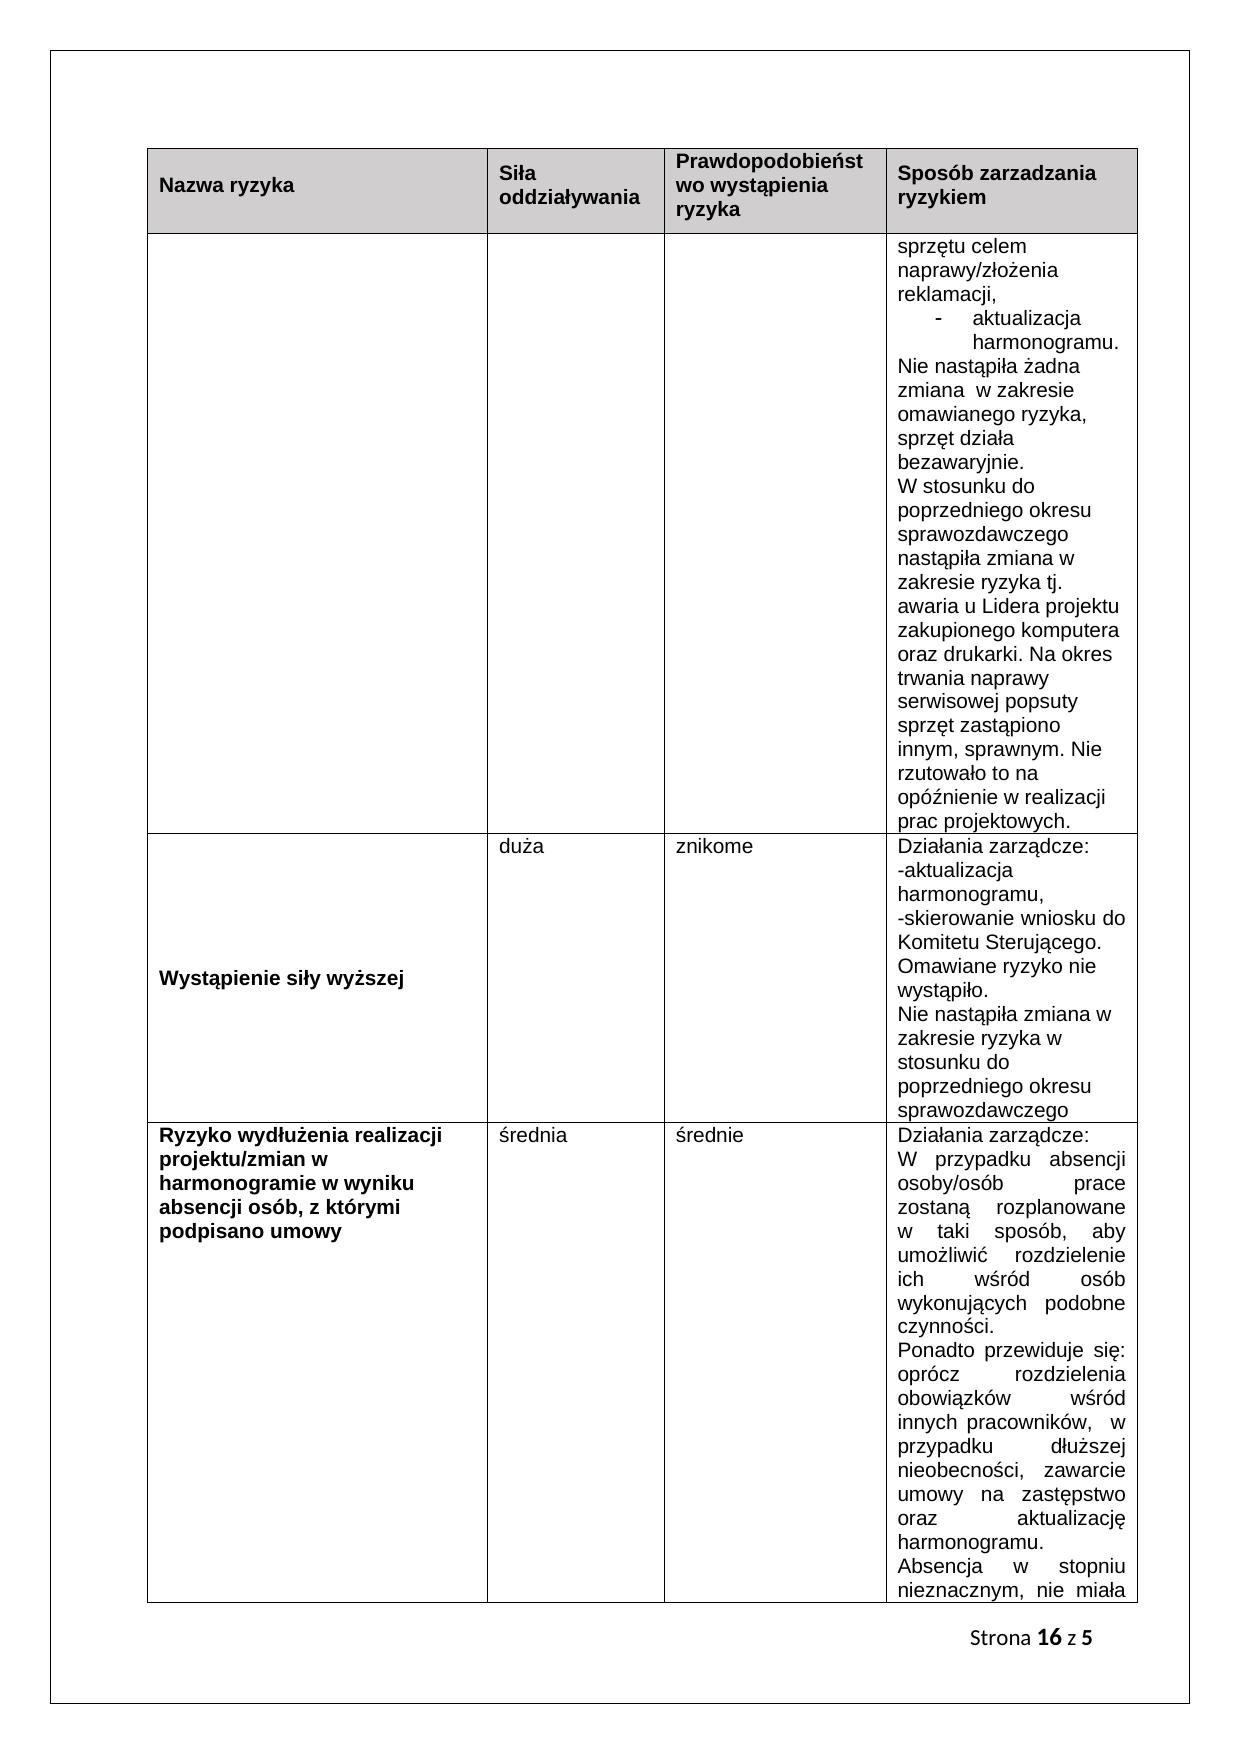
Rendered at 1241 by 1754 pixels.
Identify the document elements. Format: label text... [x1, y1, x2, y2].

table_cell [148, 234, 487, 833]
table_cell [665, 834, 886, 1122]
table_cell [665, 234, 886, 833]
table_header Prawdopodobieństwo wystąpienia ryzyka [665, 149, 886, 233]
table_cell [148, 1123, 487, 1602]
table_header Sposób zarzadzania ryzykiem [887, 149, 1137, 233]
table_cell [148, 834, 487, 1122]
table_header Nazwa ryzyka [148, 149, 487, 233]
table_cell [665, 1123, 886, 1602]
table_cell [887, 234, 1137, 833]
table_cell [887, 834, 1137, 1122]
table_cell [887, 1123, 1137, 1602]
table_cell [488, 234, 664, 833]
table_header Siła oddziaływania [488, 149, 664, 233]
table_cell [488, 834, 664, 1122]
table_cell [488, 1123, 664, 1602]
